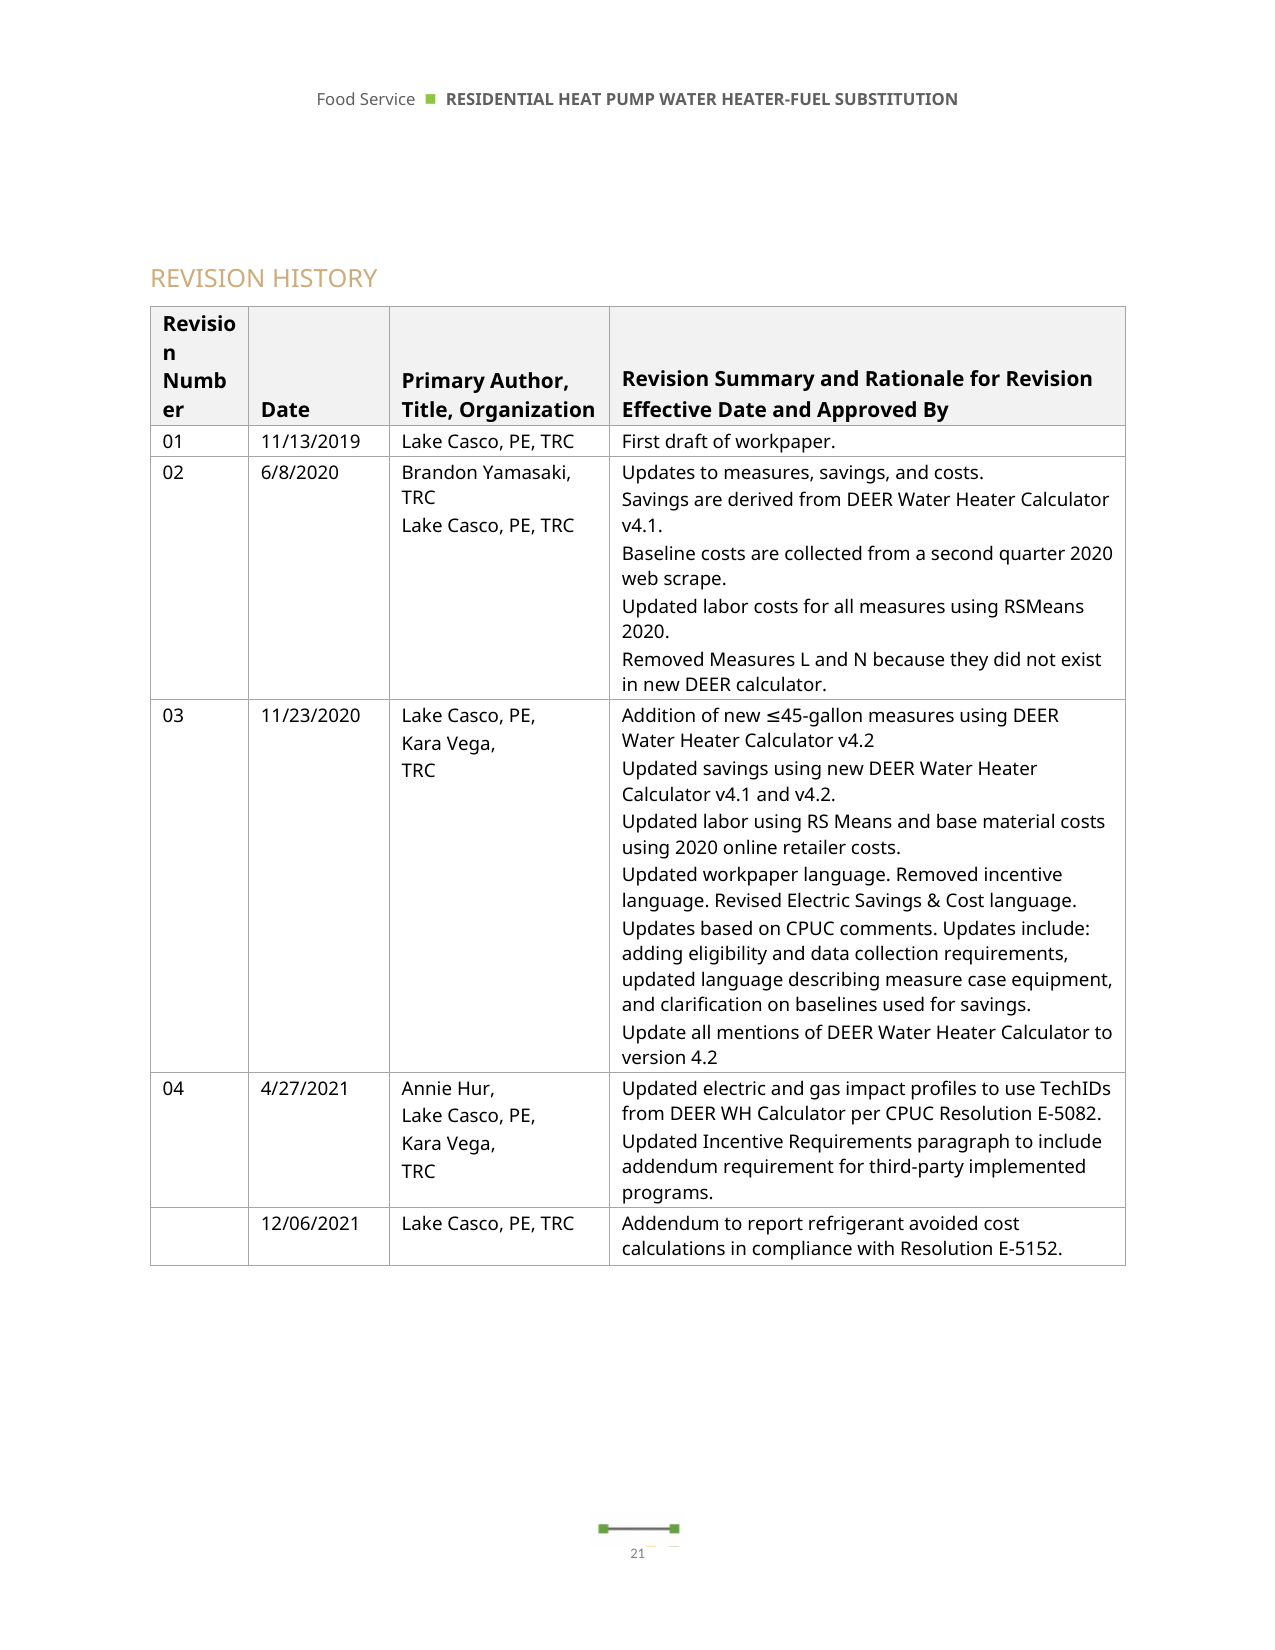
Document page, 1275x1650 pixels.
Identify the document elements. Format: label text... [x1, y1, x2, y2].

table_cell 02 [151, 457, 248, 699]
table_cell Lake Casco, PE, TRC [390, 426, 609, 456]
table_cell 03 [151, 700, 248, 1072]
table_cell First draft of workpaper. [610, 426, 1125, 456]
picture [589, 1512, 684, 1547]
table_header Revision Number [151, 307, 248, 425]
table_cell Annie Hur, Lake Casco, PE, Kara Vega, TRC [390, 1073, 609, 1207]
table_cell Brandon Yamasaki, TRC Lake Casco, PE, TRC [390, 457, 609, 699]
table_header Date [249, 307, 389, 425]
table_cell 6/8/2020 [249, 457, 389, 699]
table_cell Updates to measures, savings, and costs. Savings are derived from DEER Water Heater Calculator v4.1. Baseline costs are collected from a second quarter 2020 web scrape. Updated labor costs for all measures using RSMeans 2020. Removed Measures L and N because they did not exist in new DEER calculator. [610, 457, 1125, 699]
table_header Primary Author, Title, Organization [390, 307, 609, 425]
table_cell 11/13/2019 [249, 426, 389, 456]
table_cell Addition of new ≤45-gallon measures using DEER Water Heater Calculator v4.2 Updated savings using new DEER Water Heater Calculator v4.1 and v4.2. Updated labor using RS Means and base material costs using 2020 online retailer costs. Updated workpaper language. Removed incentive language. Revised Electric Savings & Cost language. Updates based on CPUC comments. Updates include: adding eligibility and data collection requirements, updated language describing measure case equipment, and clarification on baselines used for savings. Update all mentions of DEER Water Heater Calculator to version 4.2 [610, 700, 1125, 1072]
table_cell 12/06/2021 [249, 1208, 389, 1265]
table_cell Lake Casco, PE, Kara Vega, TRC [390, 700, 609, 1072]
table_header Revision Summary and Rationale for Revision Effective Date and Approved By [610, 307, 1125, 425]
table_cell 11/23/2020 [249, 700, 389, 1072]
table_cell 04 [151, 1073, 248, 1207]
table_cell Lake Casco, PE, TRC [390, 1208, 609, 1265]
table_cell 01 [151, 426, 248, 456]
table_cell Addendum to report refrigerant avoided cost calculations in compliance with Resolution E-5152. [610, 1208, 1125, 1265]
subtitle Revision History [150, 262, 1125, 294]
table_cell Updated electric and gas impact profiles to use TechIDs from DEER WH Calculator per CPUC Resolution E-5082. Updated Incentive Requirements paragraph to include addendum requirement for third-party implemented programs. [610, 1073, 1125, 1207]
table_cell 4/27/2021 [249, 1073, 389, 1207]
table_cell [151, 1208, 248, 1265]
